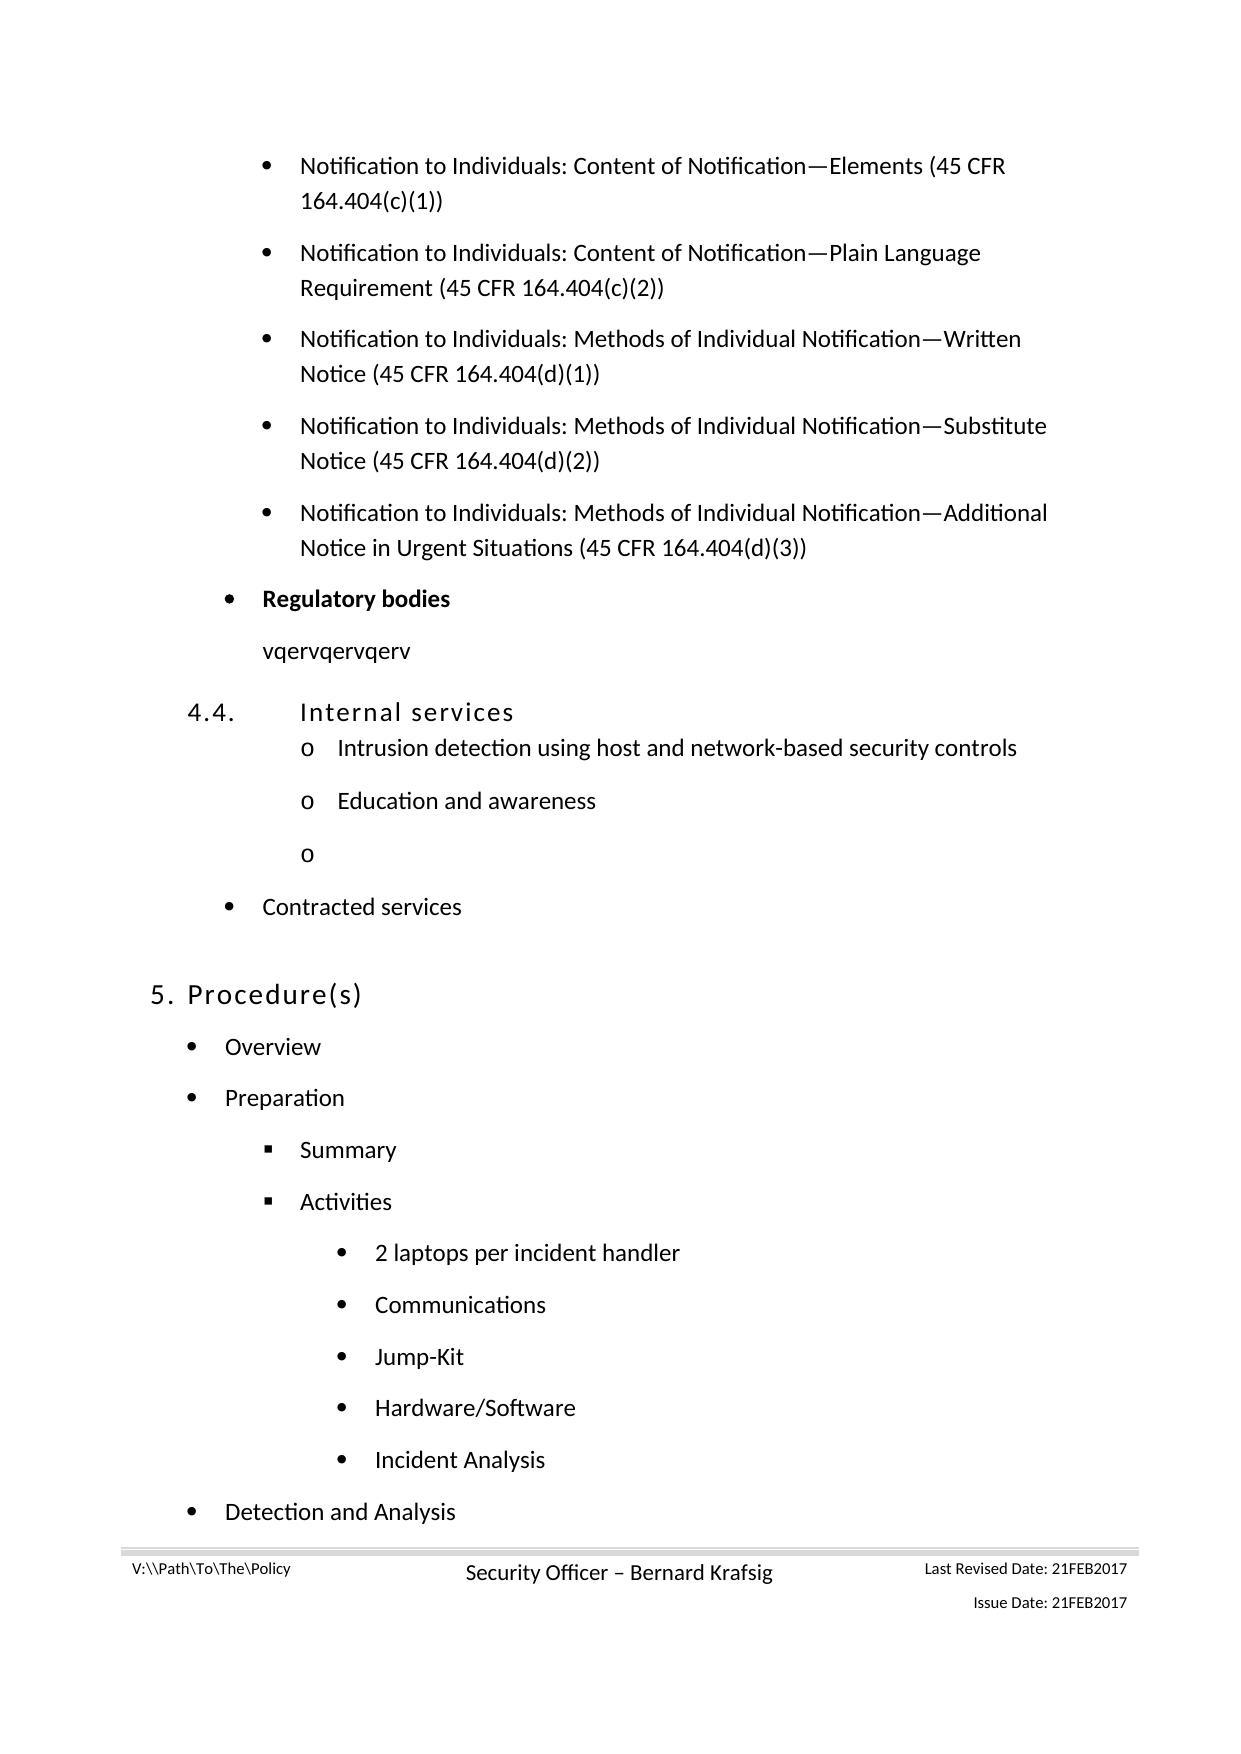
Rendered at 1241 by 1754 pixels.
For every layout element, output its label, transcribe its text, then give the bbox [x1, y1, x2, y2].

list 2 laptops per incident handler [337, 1237, 1090, 1268]
list Overview [187, 1031, 1090, 1061]
list Notification to Individuals: Methods of Individual Notification—Written Notice (45 CFR 164.404(d)(1)) [262, 323, 1090, 389]
list Notification to Individuals: Methods of Individual Notification—Additional Notice in Urgent Situations (45 CFR 164.404(d)(3)) [262, 497, 1090, 562]
list Regulatory bodies [225, 583, 1090, 614]
list Incident Analysis [337, 1444, 1090, 1474]
list Activities [262, 1186, 1090, 1216]
subtitle Internal services [187, 695, 1090, 728]
subtitle Procedure(s) [150, 976, 1090, 1012]
list Notification to Individuals: Content of Notification—Plain Language Requirement (45 CFR 164.404(c)(2)) [262, 237, 1090, 302]
list Education and awareness [300, 785, 1090, 817]
list Notification to Individuals: Content of Notification—Elements (45 CFR 164.404(c)(1)) [262, 150, 1090, 216]
text vqervqervqerv [262, 635, 1090, 666]
list Intrusion detection using host and network-based security controls [300, 732, 1090, 764]
list Communications [337, 1289, 1090, 1319]
list Summary [262, 1134, 1090, 1164]
list Jump-Kit [337, 1341, 1090, 1371]
list Contracted services [225, 891, 1090, 922]
list Notification to Individuals: Methods of Individual Notification—Substitute Notice (45 CFR 164.404(d)(2)) [262, 410, 1090, 476]
list Hardware/Software [337, 1392, 1090, 1423]
list Preparation [187, 1082, 1090, 1113]
list Detection and Analysis [187, 1496, 1090, 1526]
